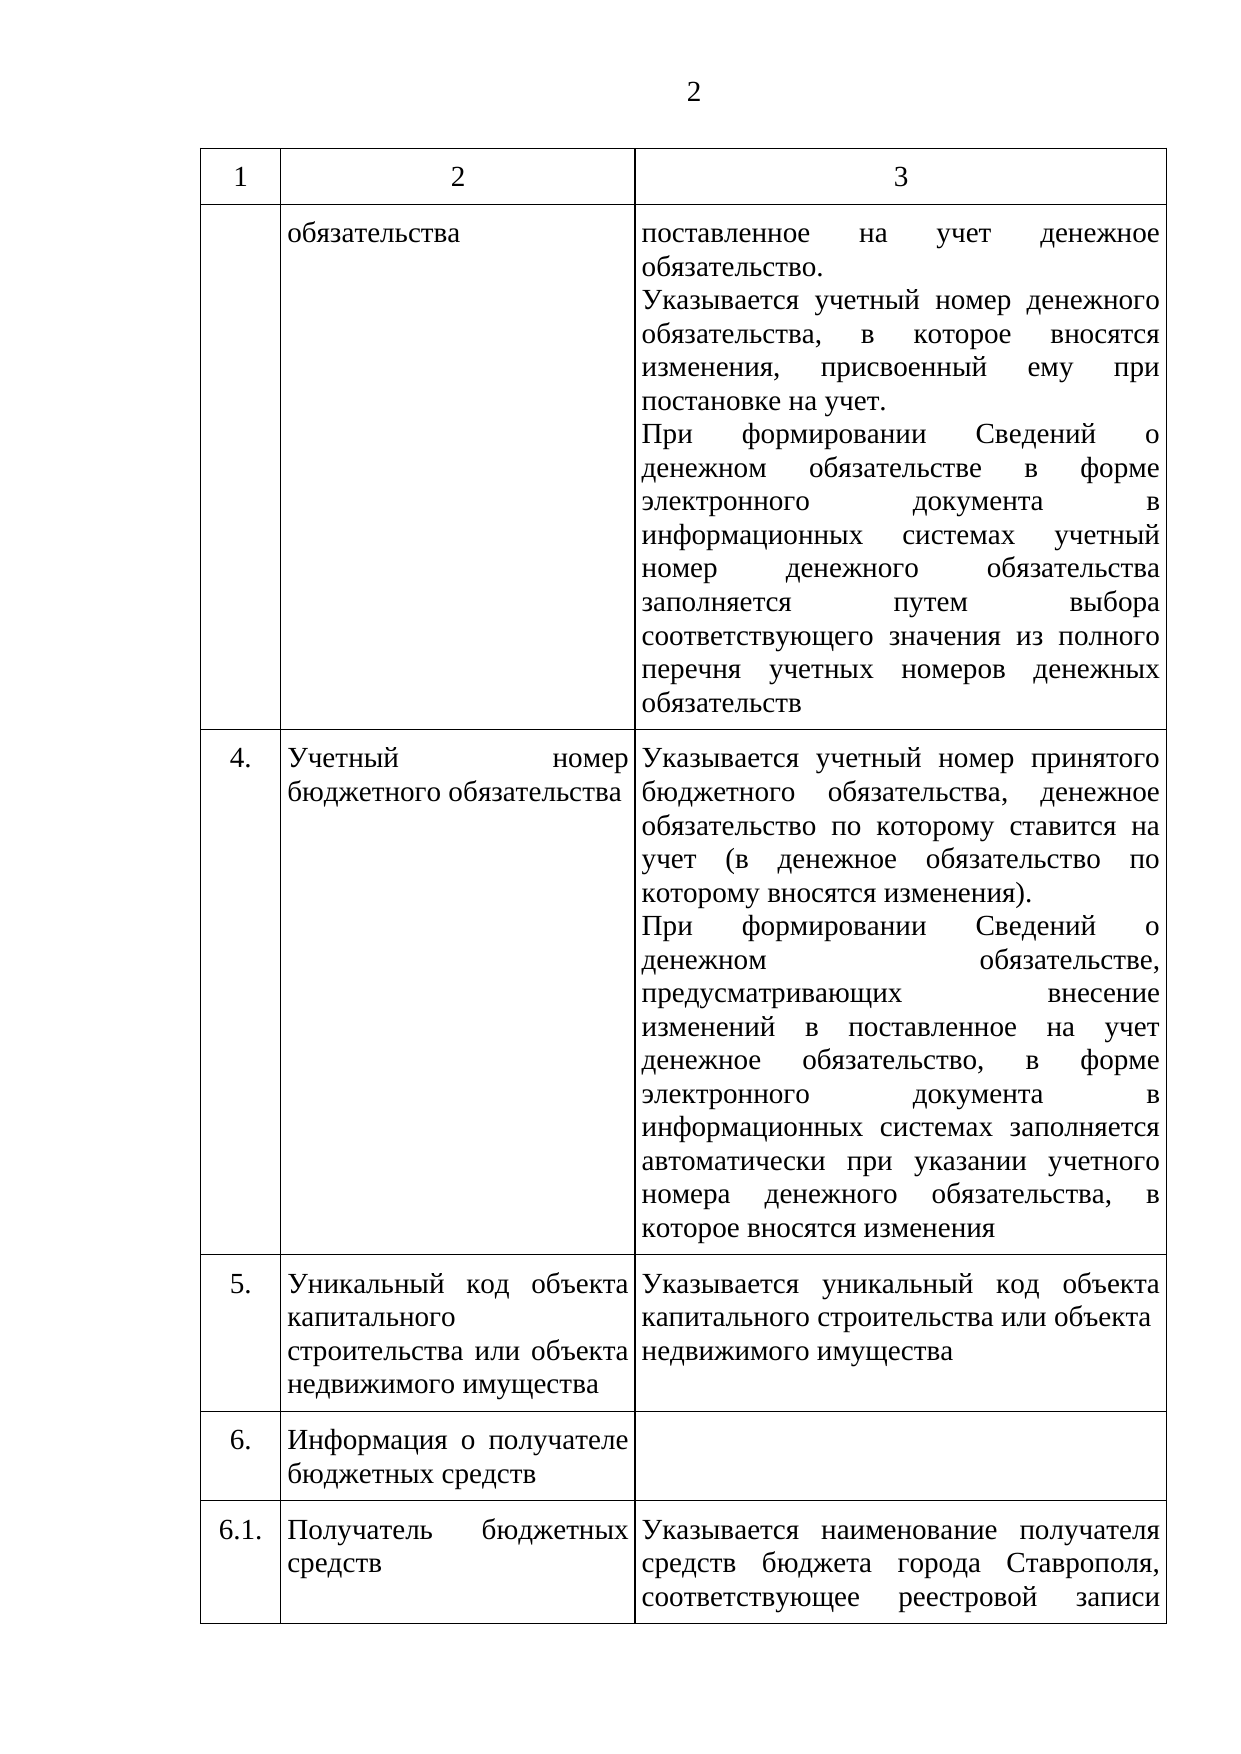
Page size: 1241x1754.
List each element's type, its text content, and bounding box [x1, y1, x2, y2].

table_cell 5. [201, 1255, 280, 1411]
table_cell Уникальный код объекта капитального строительства или объекта недвижимого имущества [281, 1255, 634, 1411]
table_cell [636, 1412, 1166, 1500]
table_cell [636, 205, 1166, 729]
table_cell Учетный номер денежного обязательства [281, 205, 634, 729]
table_header 2 [281, 149, 634, 203]
table_cell 6.1. [201, 1501, 280, 1623]
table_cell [636, 1501, 1166, 1623]
table_cell Получатель бюджетных средств [281, 1501, 634, 1623]
table_cell Учетный номер бюджетного обязательства [281, 730, 634, 1254]
table_header 1 [201, 149, 280, 203]
table_cell Указывается уникальный код объекта капитального строительства или объекта недвижимого имущества [636, 1255, 1166, 1411]
table_header 3 [636, 149, 1166, 203]
table_cell Информация о получателе бюджетных средств [281, 1412, 634, 1500]
table_cell 6. [201, 1412, 280, 1500]
table_cell Указывается учетный номер принятого бюджетного обязательства, денежное обязательство по которому ставится на учет (в денежное обязательство по которому вносятся изменения). При формировании Сведений о денежном обязательстве, предусматривающих внесение изменений в поставленное на учет денежное обязательство, в форме электронного документа в информационных системах заполняется автоматически при указании учетного номера денежного обязательства, в которое вносятся изменения [636, 730, 1166, 1254]
table_cell 3. [201, 205, 280, 729]
table_cell 4. [201, 730, 280, 1254]
